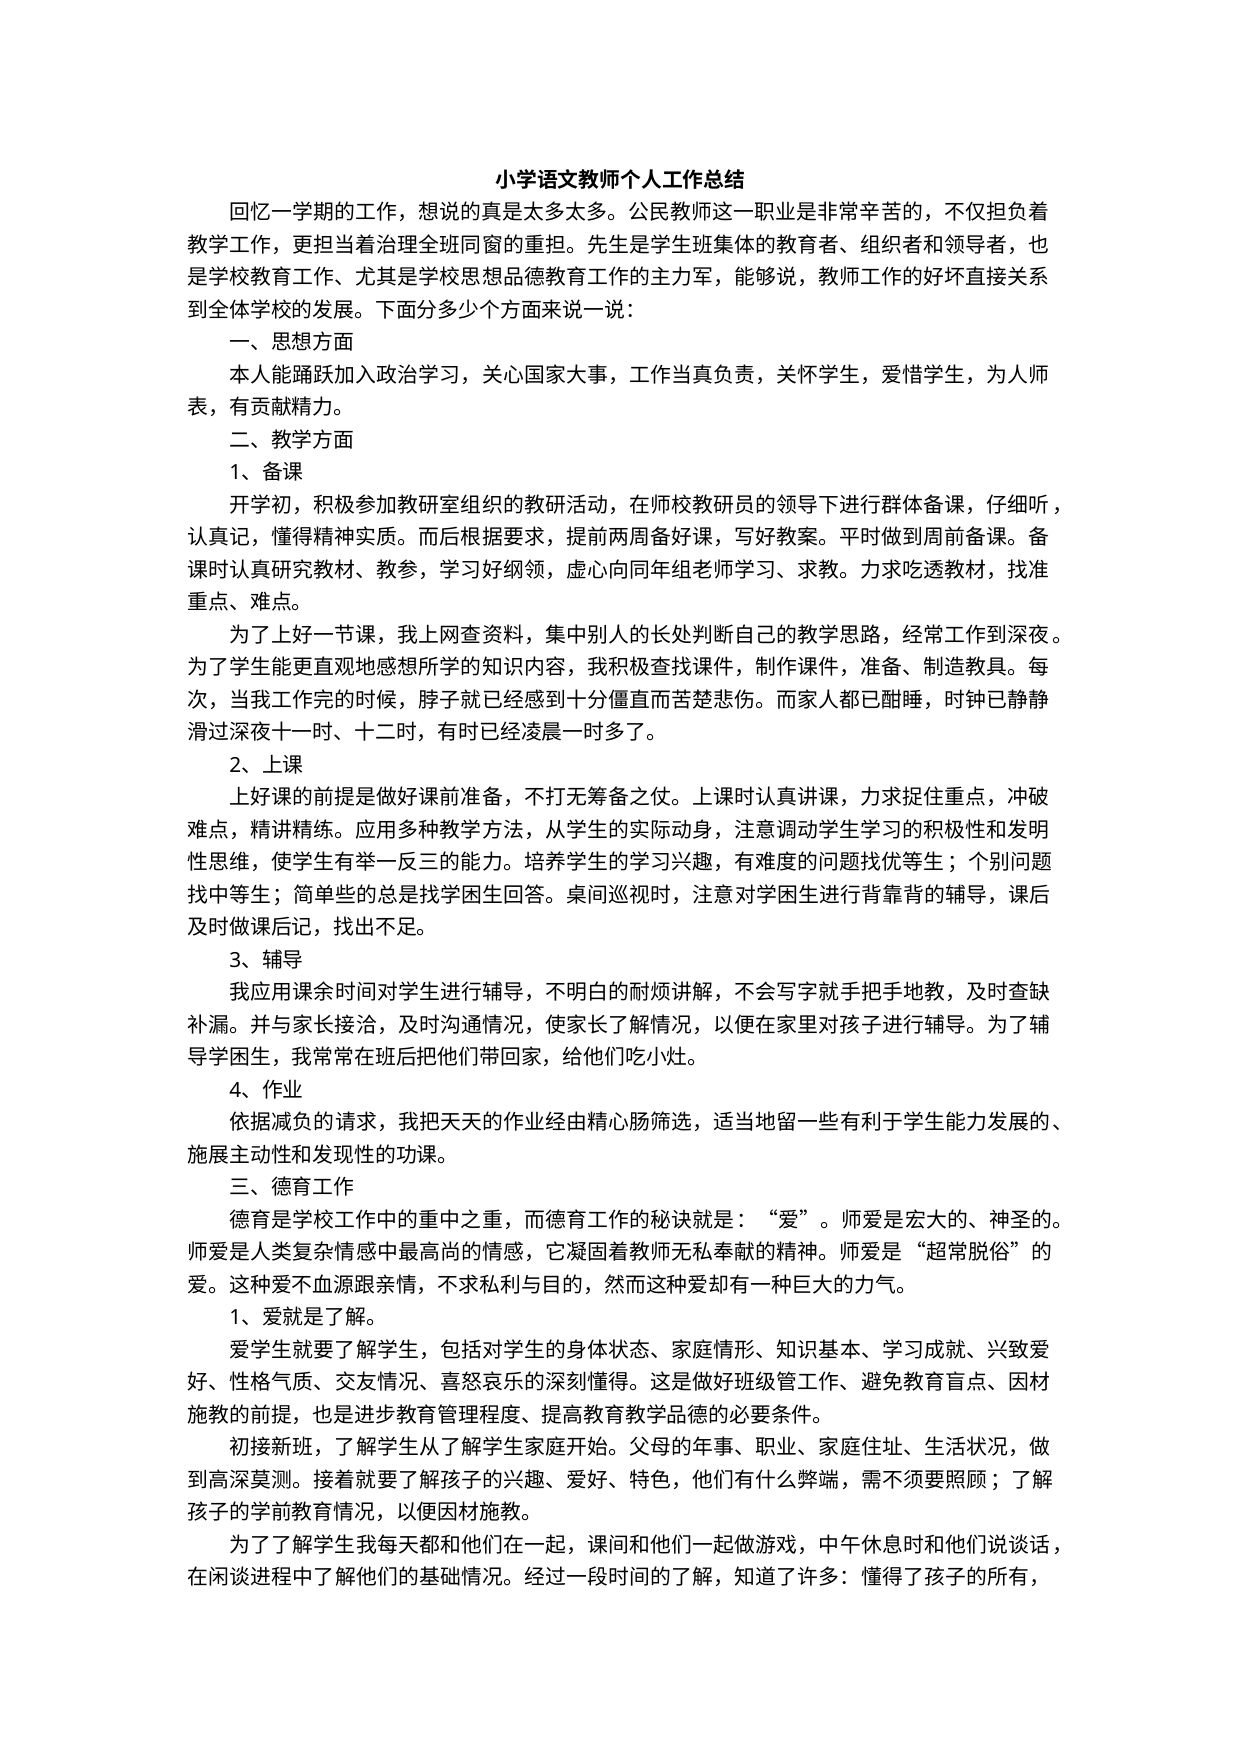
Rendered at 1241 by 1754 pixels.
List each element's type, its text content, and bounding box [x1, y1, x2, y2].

text 小学语文教师个人工作总结 [187, 162, 1053, 194]
text 1、备课 [187, 454, 1053, 487]
text 上好课的前提是做好课前准备，不打无筹备之仗。上课时认真讲课，力求捉住重点，冲破难点，精讲精练。应用多种教学方法，从学生的实际动身，注意调动学生学习的积极性和发明性思维，使学生有举一反三的能力。培养学生的学习兴趣，有难度的问题找优等生；个别问题找中等生；简单些的总是找学困生回答。桌间巡视时，注意对学困生进行背靠背的辅导，课后及时做课后记，找出不足。 [187, 779, 1053, 942]
text 初接新班，了解学生从了解学生家庭开始。父母的年事、职业、家庭住址、生活状况，做到高深莫测。接着就要了解孩子的兴趣、爱好、特色，他们有什么弊端，需不须要照顾；了解孩子的学前教育情况，以便因材施教。 [187, 1429, 1053, 1527]
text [187, 1527, 1053, 1592]
text 2、上课 [187, 747, 1053, 779]
text 爱学生就要了解学生，包括对学生的身体状态、家庭情形、知识基本、学习成就、兴致爱好、性格气质、交友情况、喜怒哀乐的深刻懂得。这是做好班级管工作、避免教育盲点、因材施教的前提，也是进步教育管理程度、提高教育教学品德的必要条件。 [187, 1332, 1053, 1429]
text 依据减负的请求，我把天天的作业经由精心肠筛选，适当地留一些有利于学生能力发展的、施展主动性和发现性的功课。 [187, 1104, 1053, 1169]
text 我应用课余时间对学生进行辅导，不明白的耐烦讲解，不会写字就手把手地教，及时查缺补漏。并与家长接洽，及时沟通情况，使家长了解情况，以便在家里对孩子进行辅导。为了辅导学困生，我常常在班后把他们带回家，给他们吃小灶。 [187, 974, 1053, 1072]
text 1、爱就是了解。 [187, 1299, 1053, 1332]
text 本人能踊跃加入政治学习，关心国家大事，工作当真负责，关怀学生，爱惜学生，为人师表，有贡献精力。 [187, 357, 1053, 422]
text 为了上好一节课，我上网查资料，集中别人的长处判断自己的教学思路，经常工作到深夜。为了学生能更直观地感想所学的知识内容，我积极查找课件，制作课件，准备、制造教具。每次，当我工作完的时候，脖子就已经感到十分僵直而苦楚悲伤。而家人都已酣睡，时钟已静静滑过深夜十一时、十二时，有时已经凌晨一时多了。 [187, 617, 1053, 747]
text 3、辅导 [187, 942, 1053, 974]
text 二、教学方面 [187, 422, 1053, 454]
text 回忆一学期的工作，想说的真是太多太多。公民教师这一职业是非常辛苦的，不仅担负着教学工作，更担当着治理全班同窗的重担。先生是学生班集体的教育者、组织者和领导者，也是学校教育工作、尤其是学校思想品德教育工作的主力军，能够说，教师工作的好坏直接关系到全体学校的发展。下面分多少个方面来说一说： [187, 194, 1053, 324]
text 开学初，积极参加教研室组织的教研活动，在师校教研员的领导下进行群体备课，仔细听，认真记，懂得精神实质。而后根据要求，提前两周备好课，写好教案。平时做到周前备课。备课时认真研究教材、教参，学习好纲领，虚心向同年组老师学习、求教。力求吃透教材，找准重点、难点。 [187, 487, 1053, 617]
text 4、作业 [187, 1072, 1053, 1104]
text 三、德育工作 [187, 1169, 1053, 1202]
text 一、思想方面 [187, 324, 1053, 357]
text 德育是学校工作中的重中之重，而德育工作的秘诀就是：“爱”。师爱是宏大的、神圣的。师爱是人类复杂情感中最高尚的情感，它凝固着教师无私奉献的精神。师爱是“超常脱俗”的爱。这种爱不血源跟亲情，不求私利与目的，然而这种爱却有一种巨大的力气。 [187, 1202, 1053, 1299]
